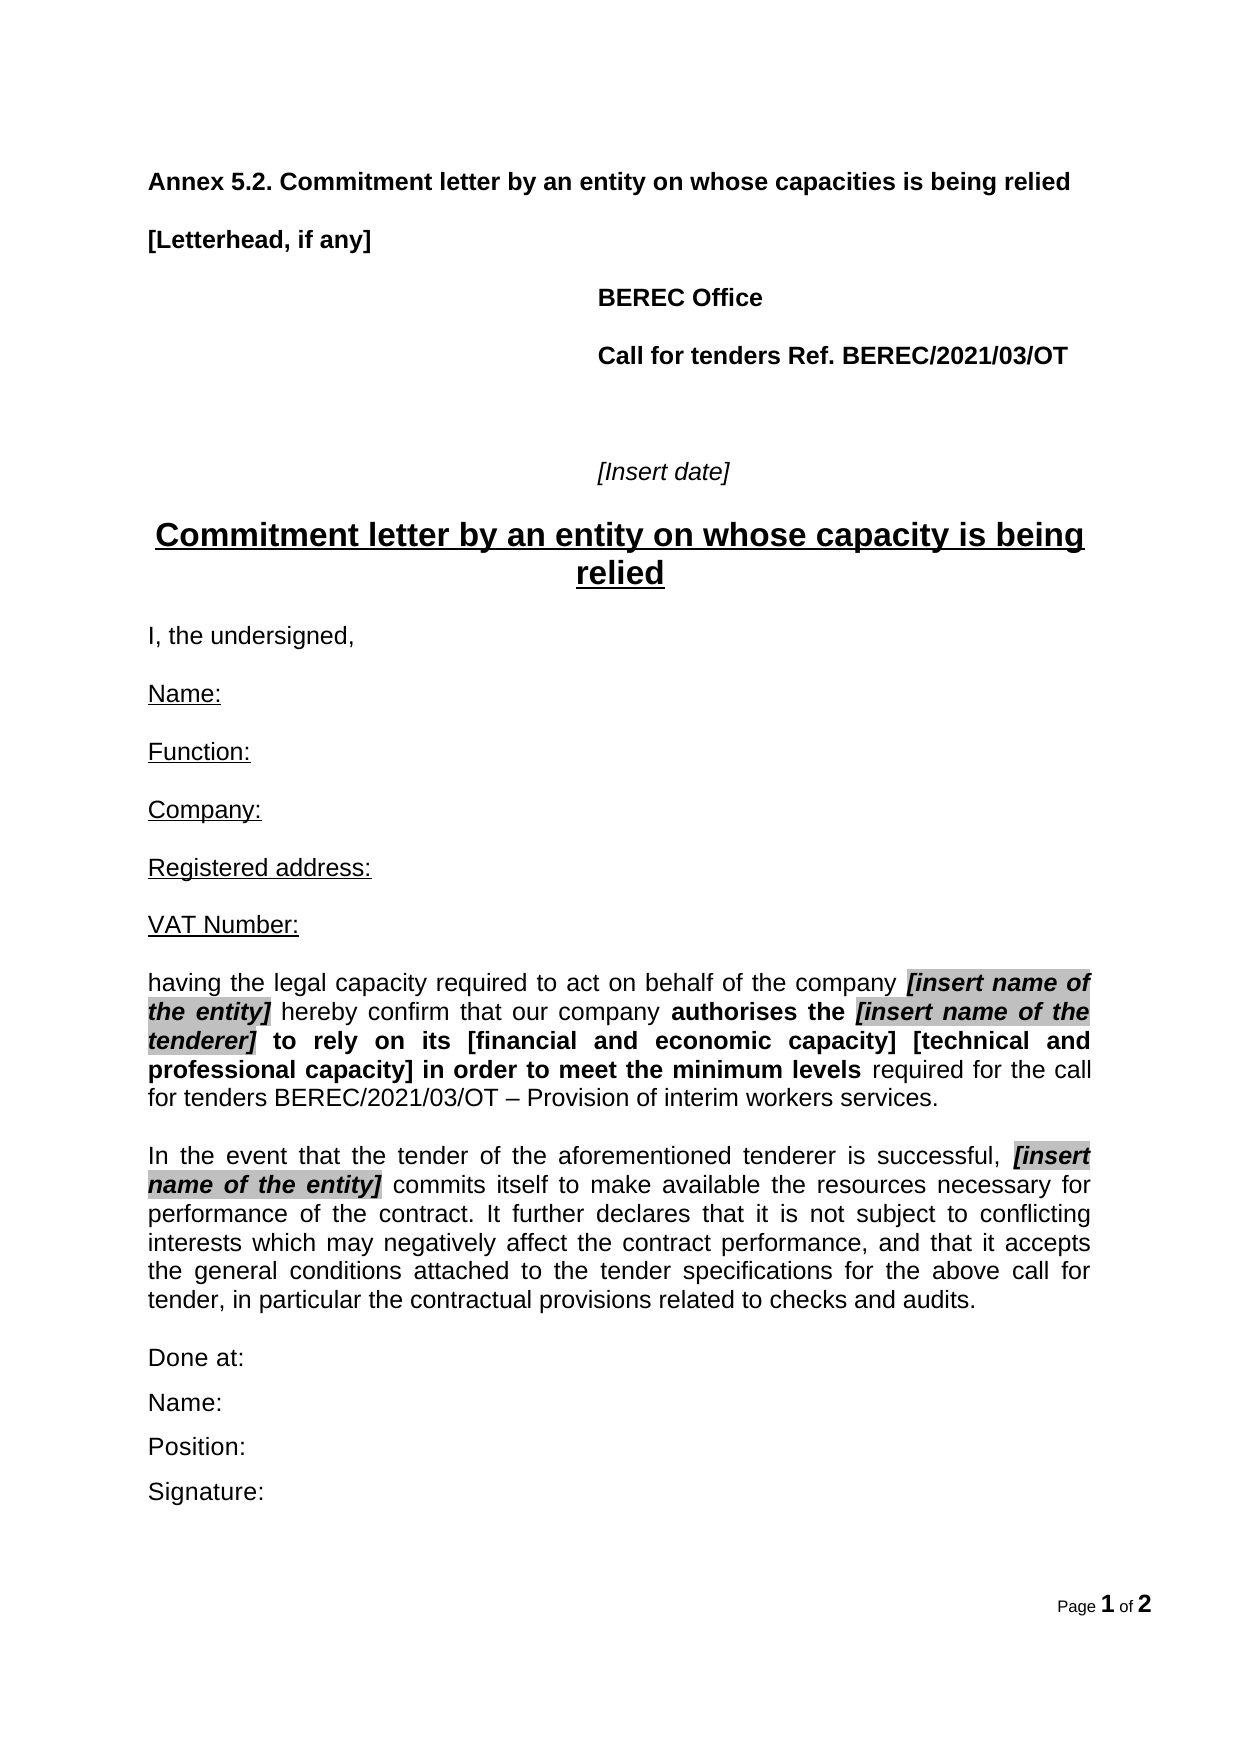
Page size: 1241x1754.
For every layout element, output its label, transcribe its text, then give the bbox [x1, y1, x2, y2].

subtitle Annex 5.2. Commitment letter by an entity on whose capacities is being relied [148, 167, 1092, 196]
text Call for tenders Ref. BEREC/2021/03/OT [523, 341, 1092, 370]
text [Letterhead, if any] [148, 225, 1092, 254]
text Signature: [148, 1477, 1092, 1506]
text Registered address: [148, 853, 1092, 881]
text [Insert date] [523, 457, 1092, 486]
text BEREC Office [523, 283, 1092, 312]
text Commitment letter by an entity on whose capacity is being relied [148, 515, 1092, 592]
text Done at: [148, 1343, 1092, 1372]
text having the legal capacity required to act on behalf of the company [insert name of the entity] hereby confirm that our company authorises the [insert name of the tenderer] to rely on its [financial and economic capacity] [technical and professional capacity] in order to meet the minimum levels required for the call for tenders BEREC/2021/03/OT – Provision of interim workers services. [148, 968, 1092, 1112]
text Function: [148, 737, 1092, 766]
text Position: [148, 1432, 1092, 1461]
text VAT Number: [148, 911, 1092, 939]
text In the event that the tender of the aforementioned tenderer is successful, [insert name of the entity] commits itself to make available the resources necessary for performance of the contract. It further declares that it is not subject to conflicting interests which may negatively affect the contract performance, and that it accepts the general conditions attached to the tender specifications for the above call for tender, in particular the contractual provisions related to checks and audits. [148, 1141, 1092, 1314]
text Company: [148, 795, 1092, 823]
text Name: [148, 679, 1092, 708]
text Name: [148, 1388, 1092, 1416]
text I, the undersigned, [148, 621, 1092, 650]
